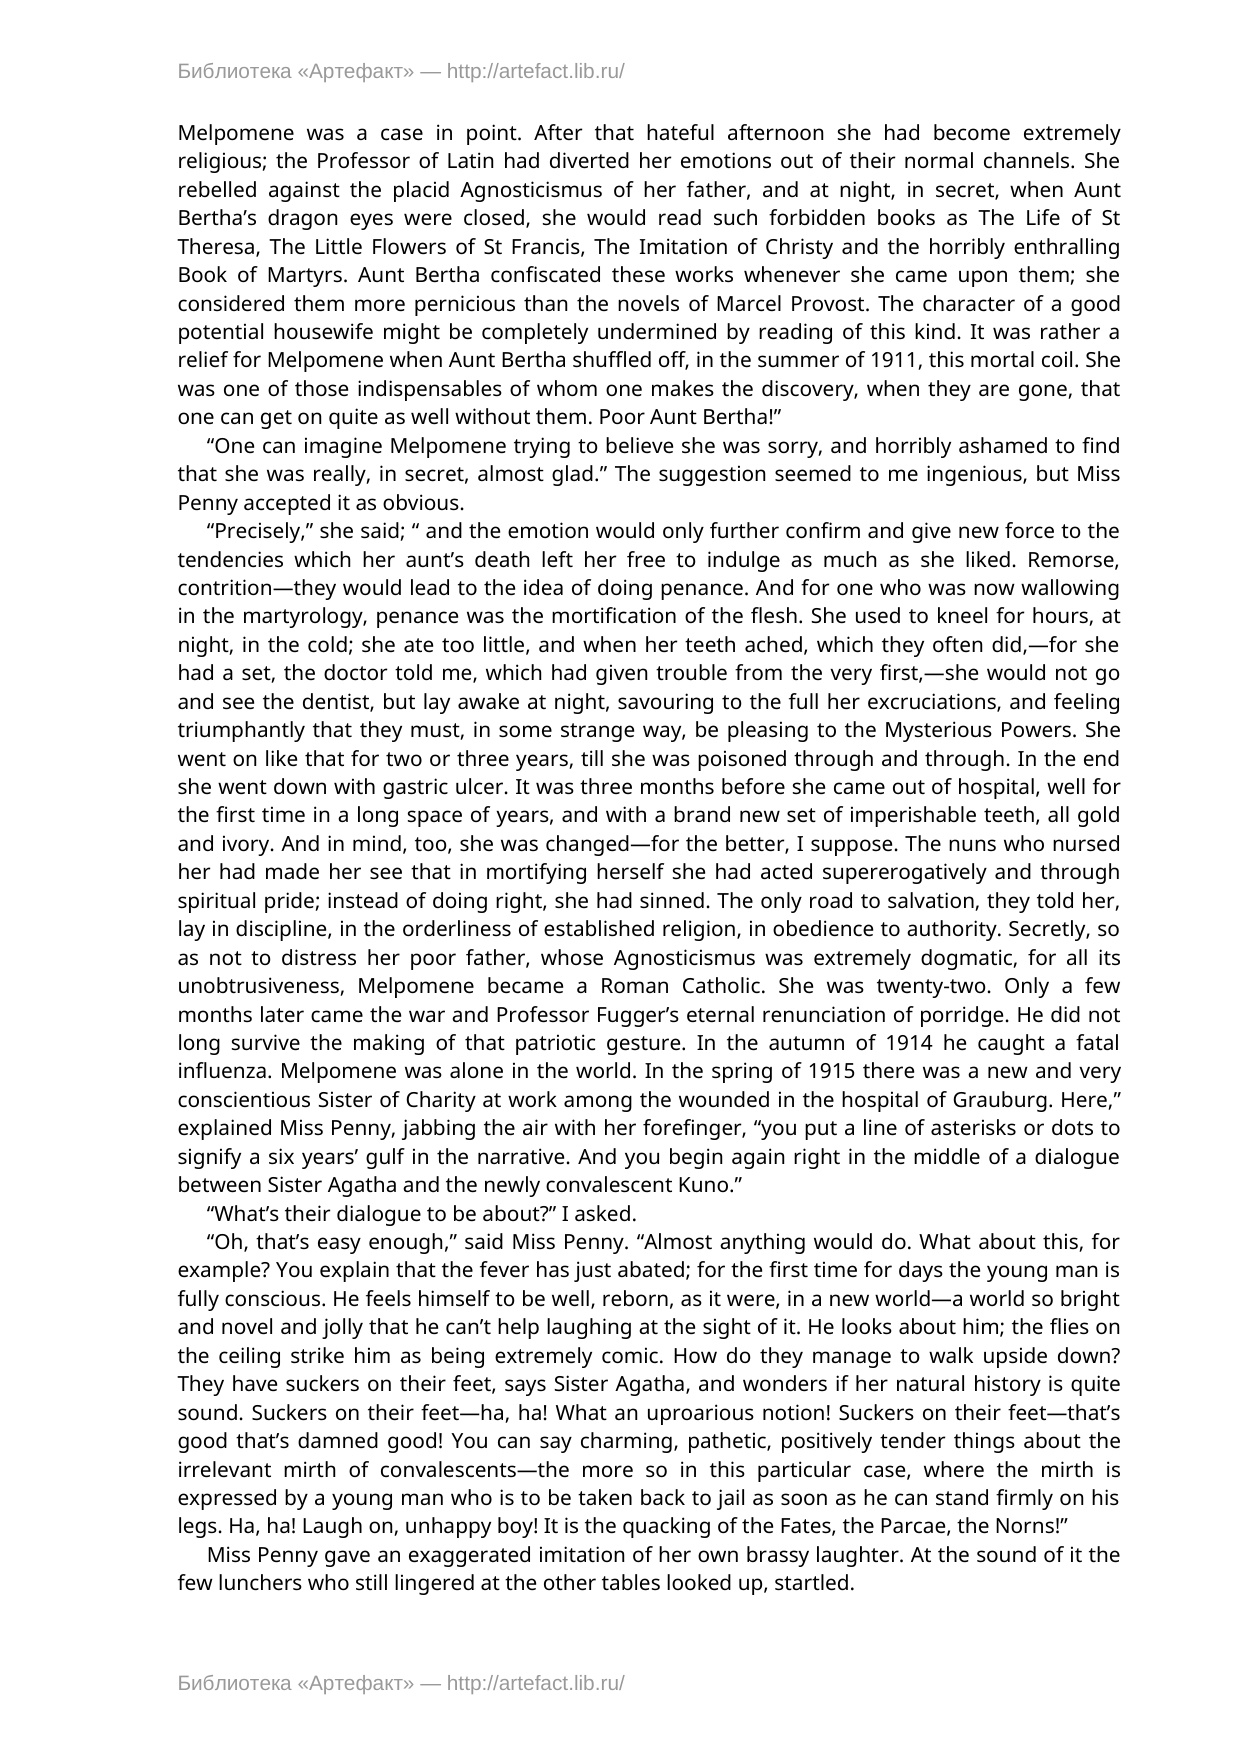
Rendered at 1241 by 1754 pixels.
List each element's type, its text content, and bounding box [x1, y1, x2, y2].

text Miss Penny gave an exaggerated imitation of her own brassy laughter. At the sound of it the few lunchers who still lingered at the other tables looked up, startled. [177, 1540, 1122, 1597]
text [177, 118, 1122, 431]
text “Oh, that’s easy enough,” said Miss Penny. “Almost anything would do. What about this, for example? You explain that the fever has just abated; for the first time for days the young man is fully conscious. He feels himself to be well, reborn, as it were, in a new world—a world so bright and novel and jolly that he can’t help laughing at the sight of it. He looks about him; the flies on the ceiling strike him as being extremely comic. How do they manage to walk upside down? They have suckers on their feet, says Sister Agatha, and wonders if her natural history is quite sound. Suckers on their feet—ha, ha! What an uproarious notion! Suckers on their feet—that’s good that’s damned good! You can say charming, pathetic, positively tender things about the irrelevant mirth of convalescents—the more so in this particular case, where the mirth is expressed by a young man who is to be taken back to jail as soon as he can stand firmly on his legs. Ha, ha! Laugh on, unhappy boy! It is the quacking of the Fates, the Parcae, the Norns!” [177, 1227, 1122, 1540]
text “Precisely,” she said; “ and the emotion would only further confirm and give new force to the tendencies which her aunt’s death left her free to indulge as much as she liked. Remorse, contrition—they would lead to the idea of doing penance. And for one who was now wallowing in the martyrology, penance was the mortification of the flesh. She used to kneel for hours, at night, in the cold; she ate too little, and when her teeth ached, which they often did,—for she had a set, the doctor told me, which had given trouble from the very first,—she would not go and see the dentist, but lay awake at night, savouring to the full her excruciations, and feeling triumphantly that they must, in some strange way, be pleasing to the Mysterious Powers. She went on like that for two or three years, till she was poisoned through and through. In the end she went down with gastric ulcer. It was three months before she came out of hospital, well for the first time in a long space of years, and with a brand new set of imperishable teeth, all gold and ivory. And in mind, too, she was changed—for the better, I suppose. The nuns who nursed her had made her see that in mortifying herself she had acted supererogatively and through spiritual pride; instead of doing right, she had sinned. The only road to salvation, they told her, lay in discipline, in the orderliness of established religion, in obedience to authority. Secretly, so as not to distress her poor father, whose Agnosticismus was extremely dogmatic, for all its unobtrusiveness, Melpomene became a Roman Catholic. She was twenty-two. Only a few months later came the war and Professor Fugger’s eternal renunciation of porridge. He did not long survive the making of that patriotic gesture. In the autumn of 1914 he caught a fatal influenza. Melpomene was alone in the world. In the spring of 1915 there was a new and very conscientious Sister of Charity at work among the wounded in the hospital of Grauburg. Here,” explained Miss Penny, jabbing the air with her forefinger, “you put a line of asterisks or dots to signify a six years’ gulf in the narrative. And you begin again right in the middle of a dialogue between Sister Agatha and the newly convalescent Kuno.” [177, 516, 1122, 1199]
text “What’s their dialogue to be about?” I asked. [177, 1199, 1122, 1227]
text “One can imagine Melpomene trying to believe she was sorry, and horribly ashamed to find that she was really, in secret, almost glad.” The suggestion seemed to me ingenious, but Miss Penny accepted it as obvious. [177, 431, 1122, 516]
